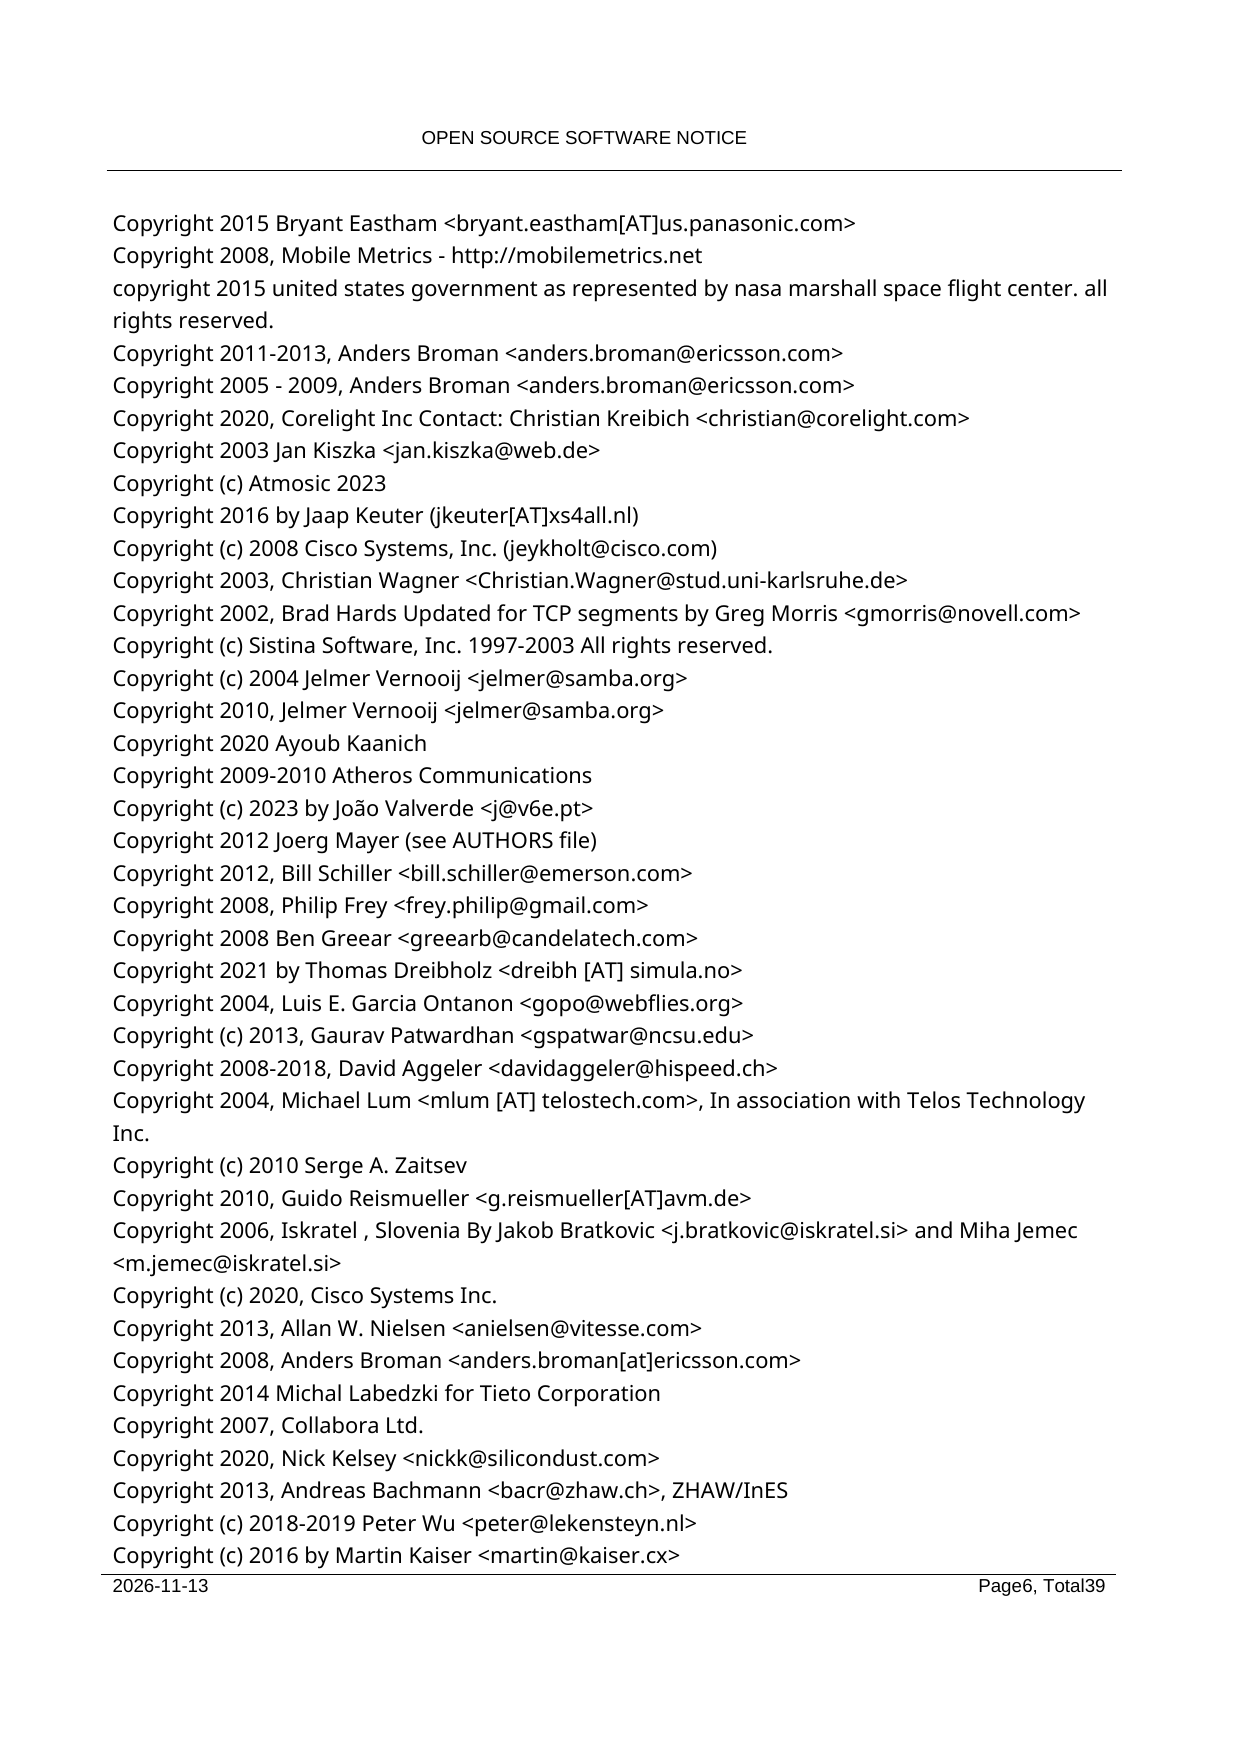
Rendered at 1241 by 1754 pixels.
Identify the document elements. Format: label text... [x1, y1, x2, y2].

text Copyright 2008, Philip Frey <frey.philip@gmail.com> [112, 889, 1128, 921]
text Copyright 2008, Mobile Metrics - http://mobilemetrics.net [112, 239, 1128, 271]
text Copyright (c) 2004 Jelmer Vernooij <jelmer@samba.org> [112, 661, 1128, 694]
text Copyright 2013, Andreas Bachmann <bacr@zhaw.ch>, ZHAW/InES [112, 1474, 1128, 1506]
text Copyright (c) 2010 Serge A. Zaitsev [112, 1149, 1128, 1181]
text Copyright 2011-2013, Anders Broman <anders.broman@ericsson.com> [112, 336, 1128, 369]
text Copyright (c) Sistina Software, Inc. 1997-2003 All rights reserved. [112, 629, 1128, 661]
text Copyright 2014 Michal Labedzki for Tieto Corporation [112, 1376, 1128, 1409]
text Copyright (c) Atmosic 2023 [112, 466, 1128, 499]
text Copyright 2012, Bill Schiller <bill.schiller@emerson.com> [112, 856, 1128, 889]
text Copyright 2006, Iskratel , Slovenia By Jakob Bratkovic <j.bratkovic@iskratel.si> and Miha Jemec <m.jemec@iskratel.si> [112, 1214, 1128, 1279]
text Copyright 2005 - 2009, Anders Broman <anders.broman@ericsson.com> [112, 369, 1128, 401]
text Copyright 2009-2010 Atheros Communications [112, 759, 1128, 791]
text Copyright 2003 Jan Kiszka <jan.kiszka@web.de> [112, 434, 1128, 466]
text Copyright 2021 by Thomas Dreibholz <dreibh [AT] simula.no> [112, 954, 1128, 986]
text Copyright (c) 2013, Gaurav Patwardhan <gspatwar@ncsu.edu> [112, 1019, 1128, 1051]
text Copyright 2003, Christian Wagner <Christian.Wagner@stud.uni-karlsruhe.de> [112, 564, 1128, 596]
text Copyright 2004, Michael Lum <mlum [AT] telostech.com>, In association with Telos Technology Inc. [112, 1084, 1128, 1149]
text Copyright (c) 2016 by Martin Kaiser <martin@kaiser.cx> [112, 1539, 1128, 1571]
text Copyright 2007, Collabora Ltd. [112, 1409, 1128, 1441]
text Copyright 2015 Bryant Eastham <bryant.eastham[AT]us.panasonic.com> [112, 206, 1128, 239]
text Copyright 2004, Luis E. Garcia Ontanon <gopo@webflies.org> [112, 986, 1128, 1019]
text Copyright 2010, Guido Reismueller <g.reismueller[AT]avm.de> [112, 1181, 1128, 1214]
text Copyright 2008, Anders Broman <anders.broman[at]ericsson.com> [112, 1344, 1128, 1376]
text Copyright 2012 Joerg Mayer (see AUTHORS file) [112, 824, 1128, 856]
text Copyright 2002, Brad Hards Updated for TCP segments by Greg Morris <gmorris@novell.com> [112, 596, 1128, 629]
text Copyright (c) 2020, Cisco Systems Inc. [112, 1279, 1128, 1311]
text Copyright 2013, Allan W. Nielsen <anielsen@vitesse.com> [112, 1311, 1128, 1344]
text Copyright 2020, Nick Kelsey <nickk@silicondust.com> [112, 1441, 1128, 1474]
text Copyright (c) 2018-2019 Peter Wu <peter@lekensteyn.nl> [112, 1506, 1128, 1539]
text Copyright 2010, Jelmer Vernooij <jelmer@samba.org> [112, 694, 1128, 726]
text Copyright (c) 2008 Cisco Systems, Inc. (jeykholt@cisco.com) [112, 531, 1128, 564]
text Copyright 2008 Ben Greear <greearb@candelatech.com> [112, 921, 1128, 954]
text copyright 2015 united states government as represented by nasa marshall space flight center. all rights reserved. [112, 271, 1128, 336]
text Copyright 2008-2018, David Aggeler <davidaggeler@hispeed.ch> [112, 1051, 1128, 1084]
text Copyright 2020 Ayoub Kaanich [112, 726, 1128, 759]
text Copyright 2020, Corelight Inc Contact: Christian Kreibich <christian@corelight.com> [112, 401, 1128, 434]
text Copyright 2016 by Jaap Keuter (jkeuter[AT]xs4all.nl) [112, 499, 1128, 531]
text Copyright (c) 2023 by João Valverde <j@v6e.pt> [112, 791, 1128, 824]
